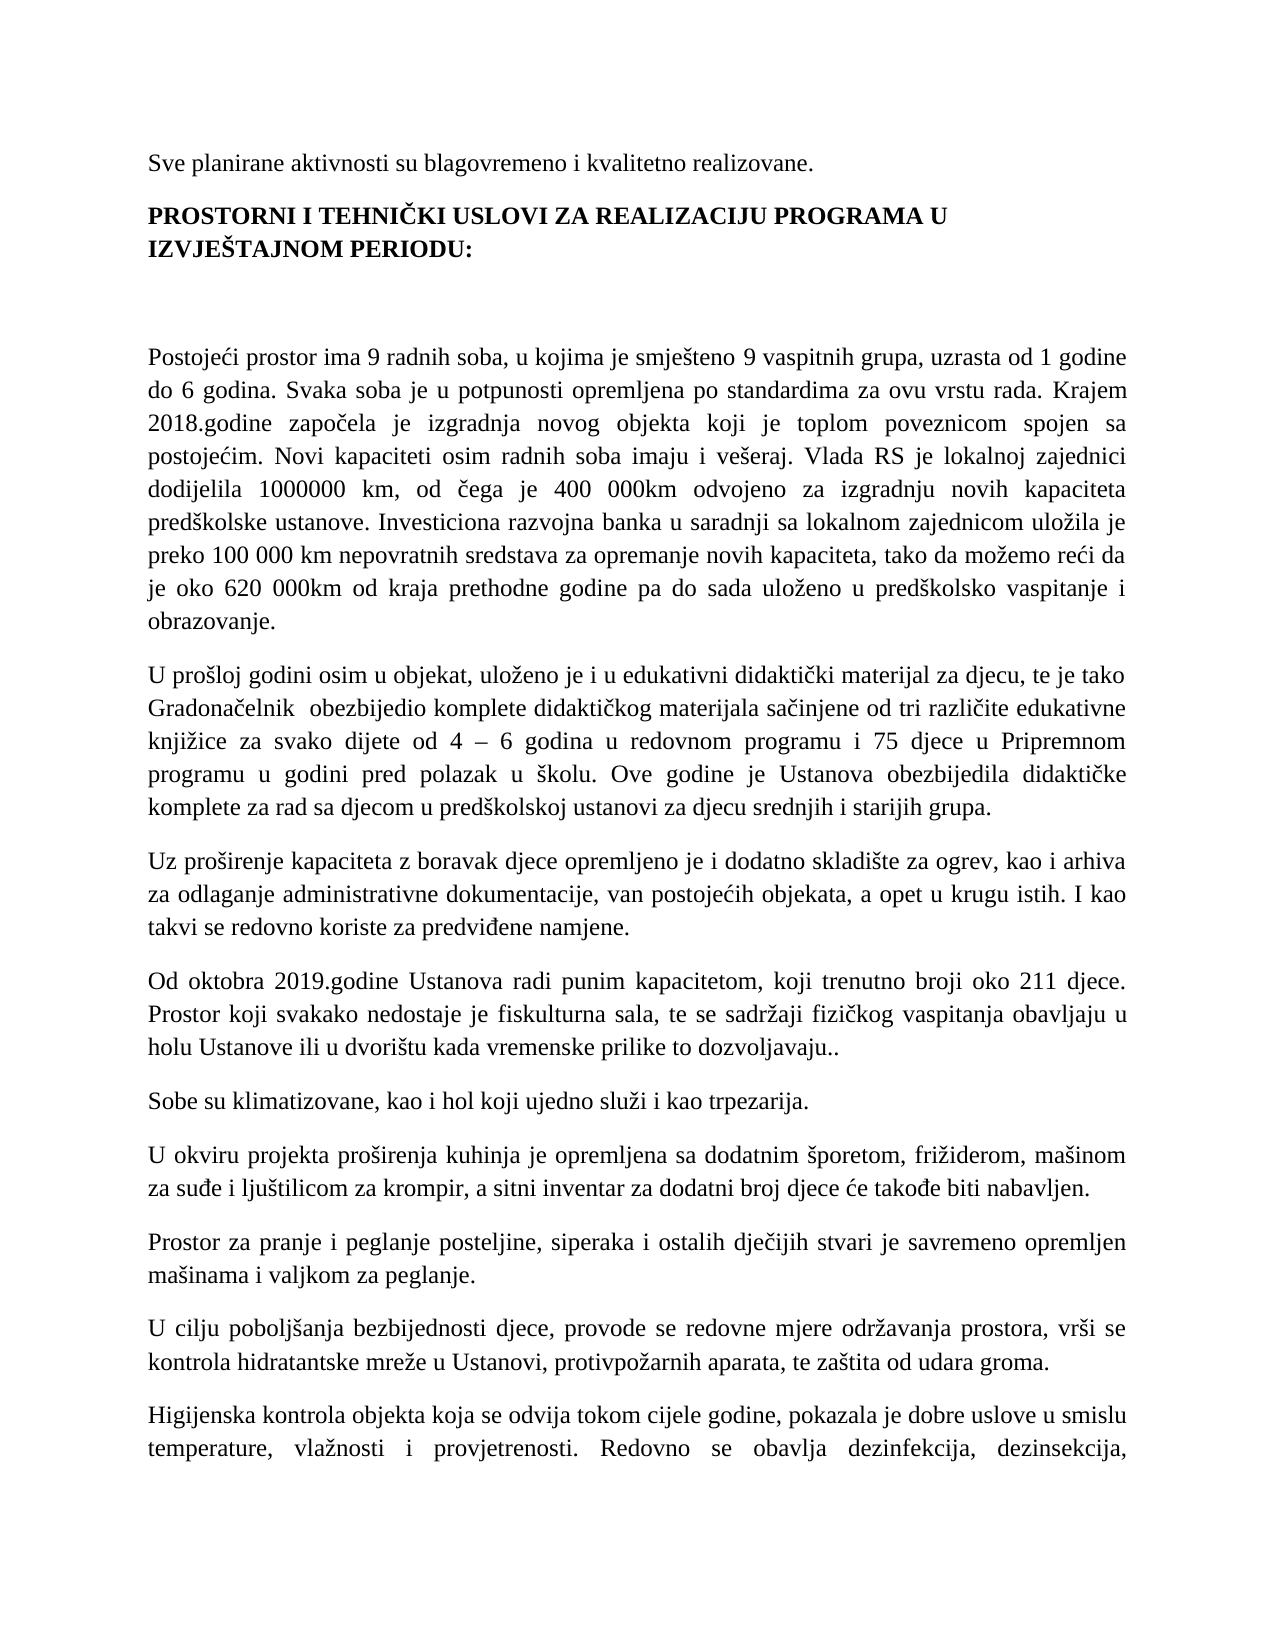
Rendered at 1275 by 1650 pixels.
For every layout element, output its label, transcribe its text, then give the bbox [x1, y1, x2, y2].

text Postojeći prostor ima 9 radnih soba, u kojima je smješteno 9 vaspitnih grupa, uzrasta od 1 godine do 6 godina. Svaka soba je u potpunosti opremljena po standardima za ovu vrstu rada. Krajem 2018.godine započela je izgradnja novog objekta koji je toplom poveznicom spojen sa postojećim. Novi kapaciteti osim radnih soba imaju i vešeraj. Vlada RS je lokalnoj zajednici dodijelila 1000000 km, od čega je 400 000km odvojeno za izgradnju novih kapaciteta predškolske ustanove. Investiciona razvojna banka u saradnji sa lokalnom zajednicom uložila je preko 100 000 km nepovratnih sredstava za opremanje novih kapaciteta, tako da možemo reći da je oko 620 000km od kraja prethodne godine pa do sada uloženo u predškolsko vaspitanje i obrazovanje. [148, 342, 1127, 635]
text U prošloj godini osim u objekat, uloženo je i u edukativni didaktički materijal za djecu, te je tako Gradonačelnik obezbijedio komplete didaktičkog materijala sačinjene od tri različite edukativne knjižice za svako dijete od 4 – 6 godina u redovnom programu i 75 djece u Pripremnom programu u godini pred polazak u školu. Ove godine je Ustanova obezbijedila didaktičke komplete za rad sa djecom u predškolskoj ustanovi za djecu srednjih i starijih grupa. [148, 660, 1127, 821]
text Od oktobra 2019.godine Ustanova radi punim kapacitetom, koji trenutno broji oko 211 djece. Prostor koji svakako nedostaje je fiskulturna sala, te se sadržaji fizičkog vaspitanja obavljaju u holu Ustanove ili u dvorištu kada vremenske prilike to dozvoljavaju.. [148, 966, 1127, 1061]
text Prostor za pranje i peglanje posteljine, siperaka i ostalih dječijih stvari je savremeno opremljen mašinama i valjkom za peglanje. [148, 1227, 1127, 1288]
text U okviru projekta proširenja kuhinja je opremljena sa dodatnim šporetom, frižiderom, mašinom za suđe i ljuštilicom za krompir, a sitni inventar za dodatni broj djece će takođe biti nabavljen. [148, 1140, 1127, 1202]
text Uz proširenje kapaciteta z boravak djece opremljeno je i dodatno skladište za ogrev, kao i arhiva za odlaganje administrativne dokumentacije, van postojećih objekata, a opet u krugu istih. I kao takvi se redovno koriste za predviđene namjene. [148, 846, 1127, 941]
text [148, 1400, 1127, 1462]
text PROSTORNI I TEHNIČKI USLOVI ZA REALIZACIJU PROGRAMA U IZVJEŠTAJNOM PERIODU: [148, 201, 1127, 263]
text U cilju poboljšanja bezbijednosti djece, provode se redovne mjere održavanja prostora, vrši se kontrola hidratantske mreže u Ustanovi, protivpožarnih aparata, te zaštita od udara groma. [148, 1313, 1127, 1375]
text Sve planirane aktivnosti su blagovremeno i kvalitetno realizovane. [148, 148, 1127, 176]
text Sobe su klimatizovane, kao i hol koji ujedno služi i kao trpezarija. [148, 1086, 1127, 1115]
